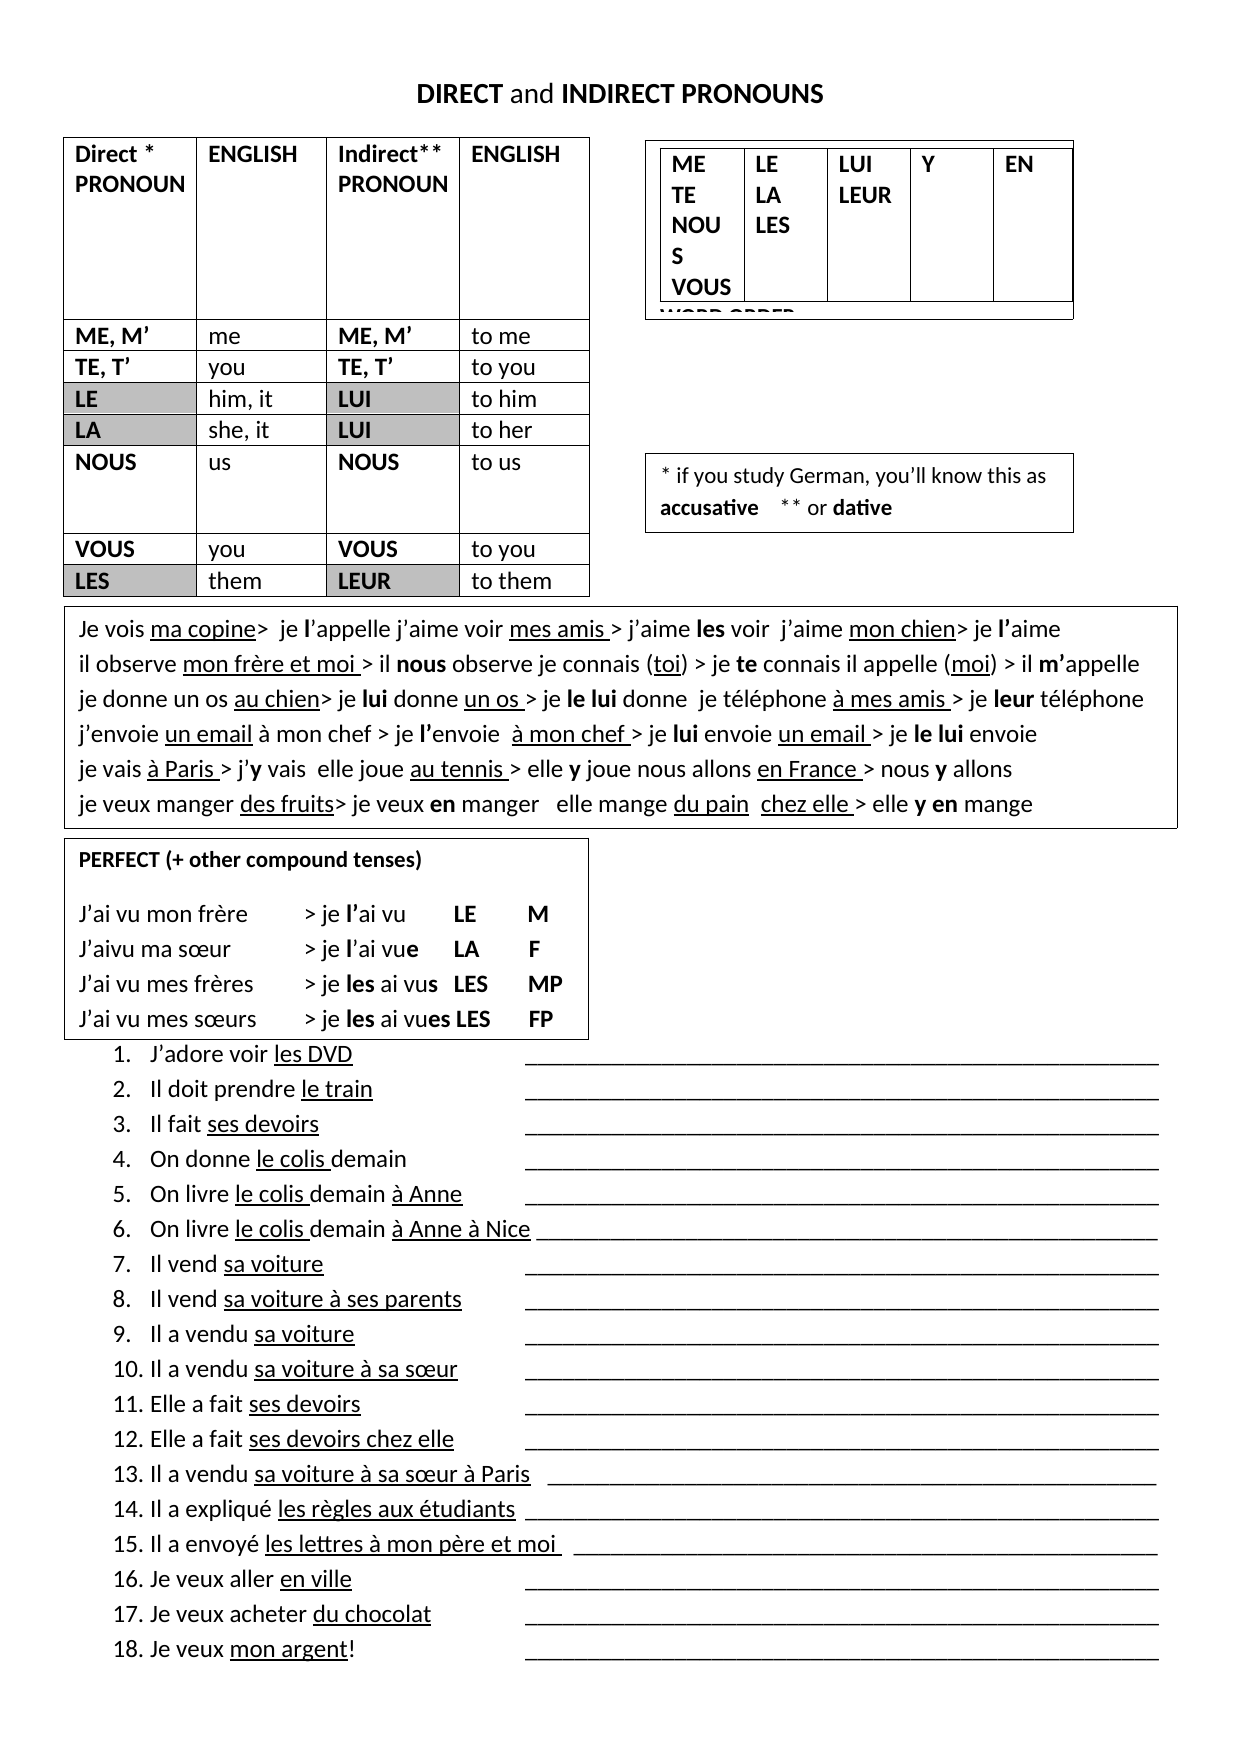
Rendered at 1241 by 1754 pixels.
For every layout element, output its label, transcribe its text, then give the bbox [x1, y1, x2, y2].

table_cell us [197, 446, 326, 532]
table_cell NOUS [64, 446, 196, 532]
table_cell LUI [327, 415, 459, 445]
table_cell LUI [327, 383, 459, 413]
table_cell TE, T’ [64, 351, 196, 382]
table_cell him, it [197, 383, 326, 413]
list Elle a fait ses devoirs chez elle ___________________________________________________ [112, 1423, 1165, 1453]
list Il a vendu sa voiture ___________________________________________________ [112, 1318, 1165, 1348]
table_header Indirect** PRONOUN [327, 138, 459, 319]
list Elle a fait ses devoirs ___________________________________________________ [112, 1388, 1165, 1418]
list On livre le colis demain à Anne à Nice __________________________________________________ [112, 1213, 1165, 1243]
list J’adore voir les DVD ___________________________________________________ [112, 1038, 1165, 1068]
table_cell LES [64, 565, 196, 596]
table_cell ME, M’ [327, 320, 459, 350]
table_cell you [197, 351, 326, 382]
table_cell VOUS [64, 534, 196, 564]
list On donne le colis demain ___________________________________________________ [112, 1143, 1165, 1173]
table_cell to them [460, 565, 589, 596]
table_cell LEUR [327, 565, 459, 596]
table_header Direct * PRONOUN [64, 138, 196, 319]
list Je veux aller en ville ___________________________________________________ [112, 1563, 1165, 1593]
list On livre le colis demain à Anne ___________________________________________________ [112, 1178, 1165, 1208]
list Il a vendu sa voiture à sa sœur à Paris _________________________________________________ [112, 1458, 1165, 1488]
table_cell to her [460, 415, 589, 445]
table_cell NOUS [327, 446, 459, 532]
list Il fait ses devoirs ___________________________________________________ [112, 1108, 1165, 1138]
table_header ENGLISH [460, 138, 589, 319]
table_cell to me [460, 320, 589, 350]
table_cell TE, T’ [327, 351, 459, 382]
table_cell them [197, 565, 326, 596]
list Il vend sa voiture ___________________________________________________ [112, 1248, 1165, 1278]
table_cell ME, M’ [64, 320, 196, 350]
list Il a vendu sa voiture à sa sœur ___________________________________________________ [112, 1353, 1165, 1383]
list Je veux mon argent! ___________________________________________________ [112, 1633, 1165, 1663]
table_cell to you [460, 534, 589, 564]
list Il doit prendre le train ___________________________________________________ [112, 1073, 1165, 1103]
list Il a expliqué les règles aux étudiants ___________________________________________________ [112, 1493, 1165, 1523]
table_cell you [197, 534, 326, 564]
table_cell me [197, 320, 326, 350]
table_cell to us [460, 446, 589, 532]
table_cell to him [460, 383, 589, 413]
list Il a envoyé les lettres à mon père et moi _______________________________________________ [112, 1528, 1165, 1558]
list Il vend sa voiture à ses parents ___________________________________________________ [112, 1283, 1165, 1313]
table_header ENGLISH [197, 138, 326, 319]
text DIRECT and INDIRECT PRONOUNS [75, 75, 1165, 111]
table_cell to you [460, 351, 589, 382]
table_cell LE [64, 383, 196, 413]
table_cell she, it [197, 415, 326, 445]
table_cell LA [64, 415, 196, 445]
table_cell VOUS [327, 534, 459, 564]
list Je veux acheter du chocolat ___________________________________________________ [112, 1598, 1165, 1628]
